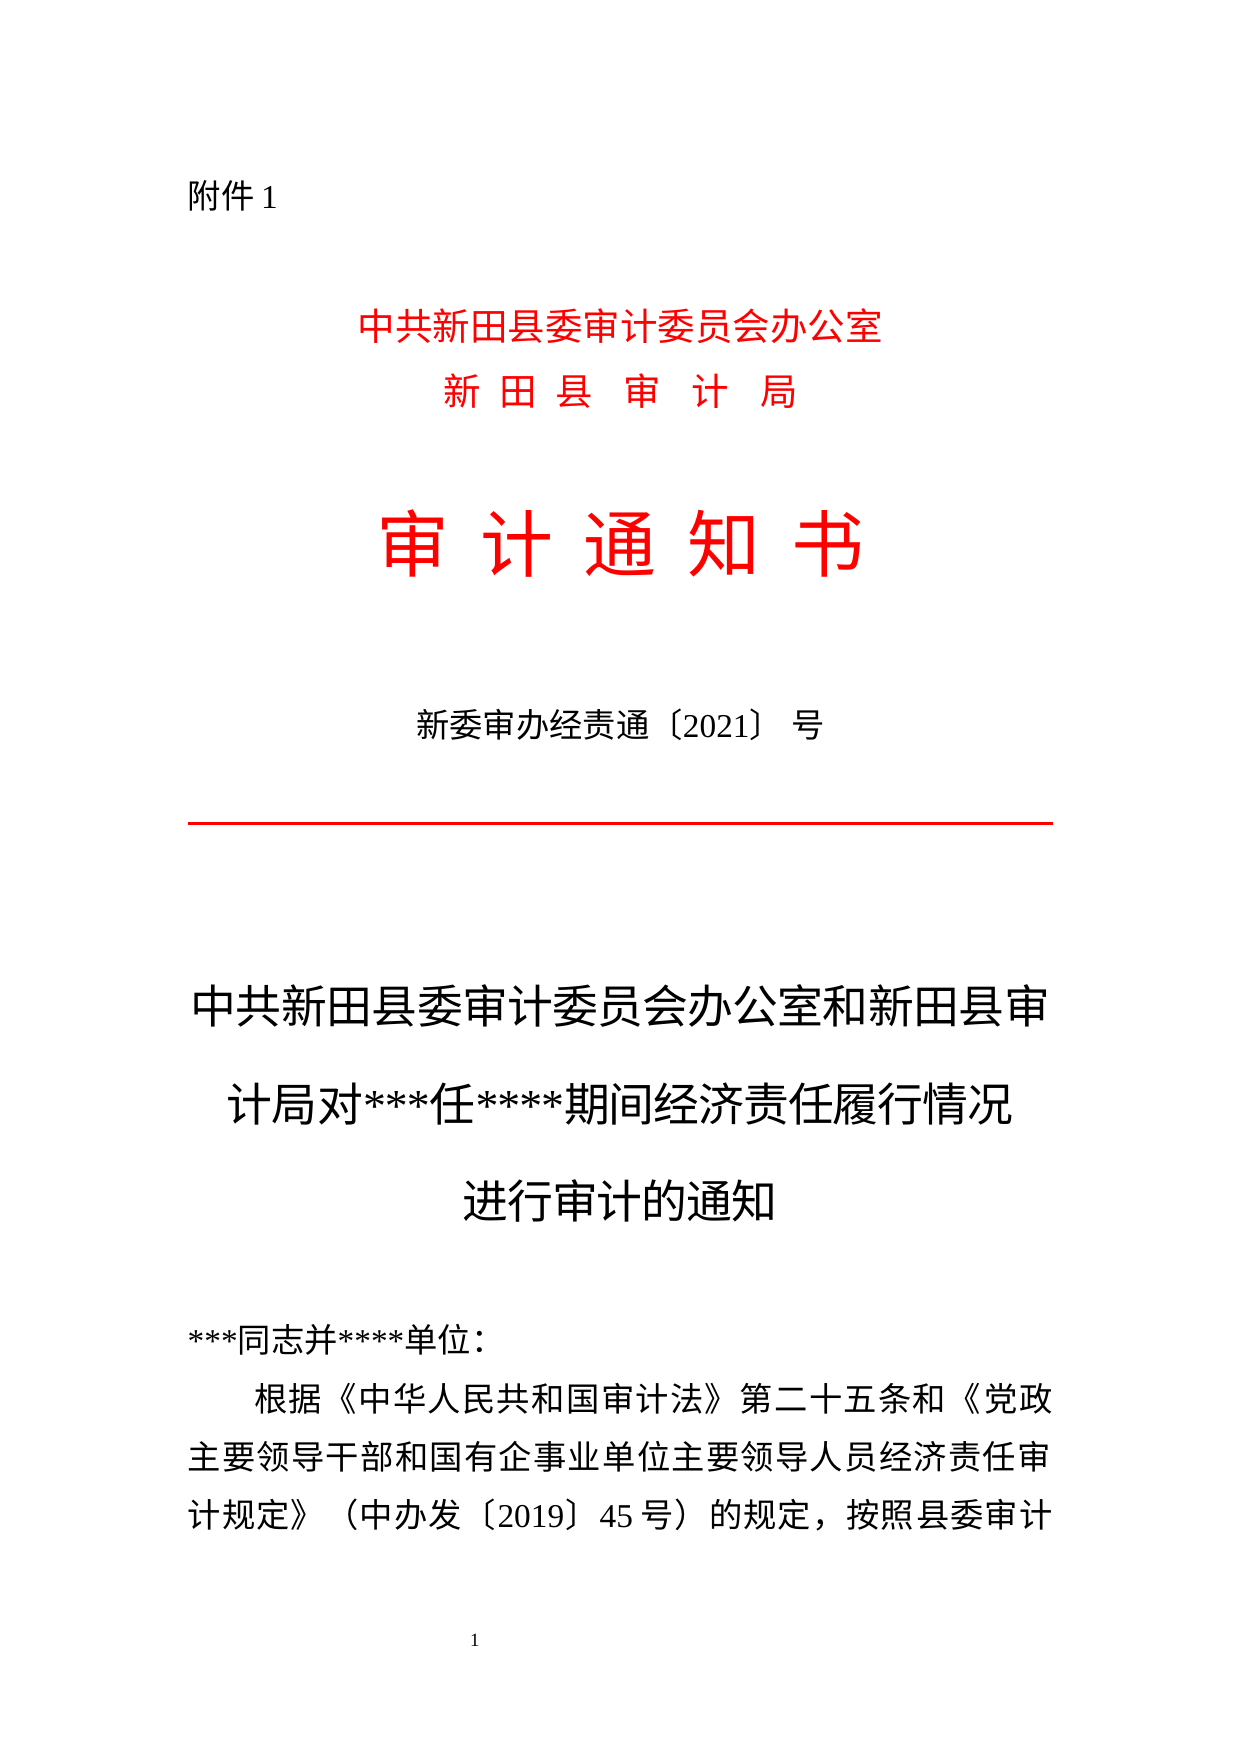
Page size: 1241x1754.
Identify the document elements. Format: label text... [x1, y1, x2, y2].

text 中共新田县委审计委员会办公室和新田县审计局对***任****期间经济责任履行情况 [187, 955, 1053, 1150]
text 中共新田县委审计委员会办公室 [187, 292, 1053, 357]
text 新委审办经责通〔2021〕 号 [187, 690, 1053, 755]
text 审 计 通 知 书 [187, 487, 1053, 593]
text 附件1 [187, 162, 1053, 227]
text ***同志并****单位： [187, 1306, 1053, 1364]
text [187, 1364, 1053, 1539]
text 进行审计的通知 [187, 1150, 1053, 1248]
text 新 田 县 审 计 局 [187, 357, 1053, 422]
